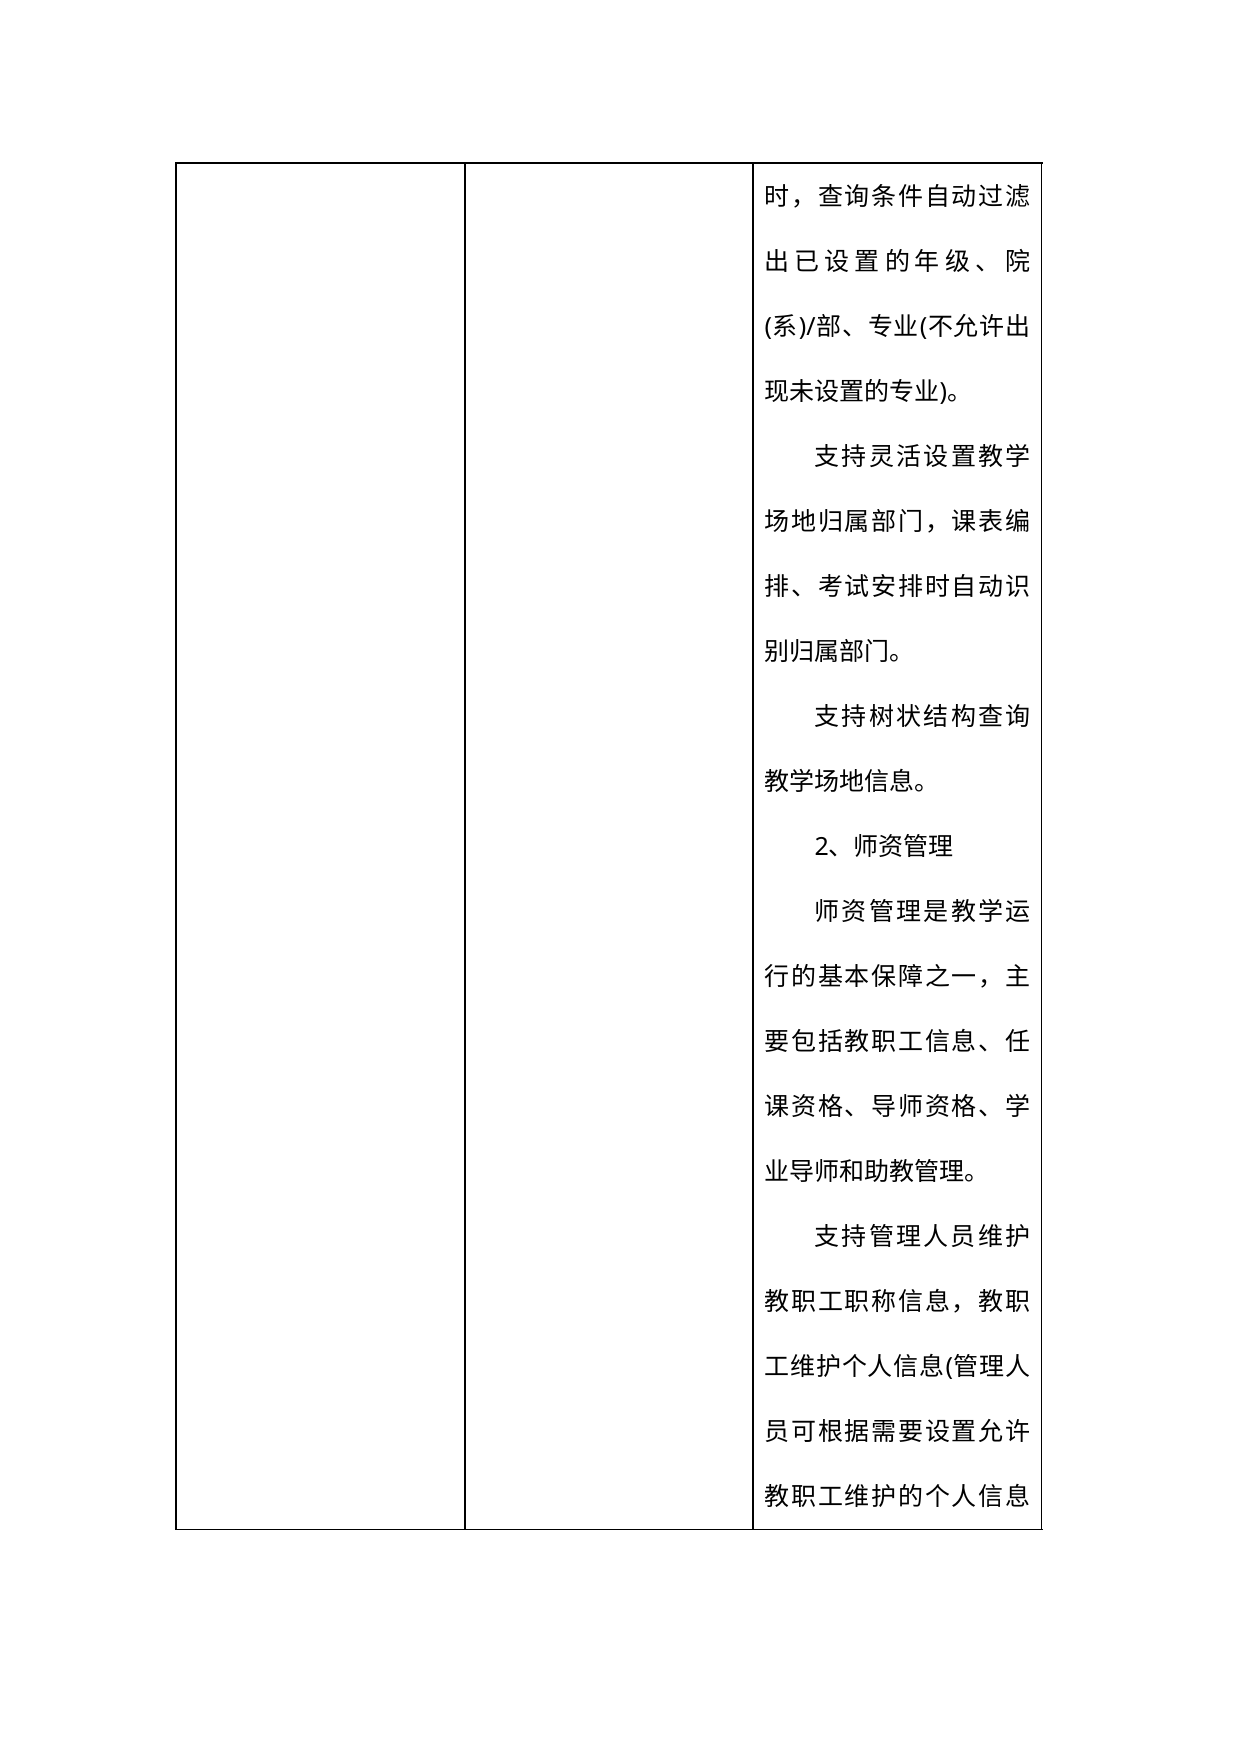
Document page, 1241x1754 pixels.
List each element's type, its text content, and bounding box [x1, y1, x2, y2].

table_cell [466, 164, 752, 1528]
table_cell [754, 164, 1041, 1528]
table_cell 1 [177, 164, 464, 1528]
